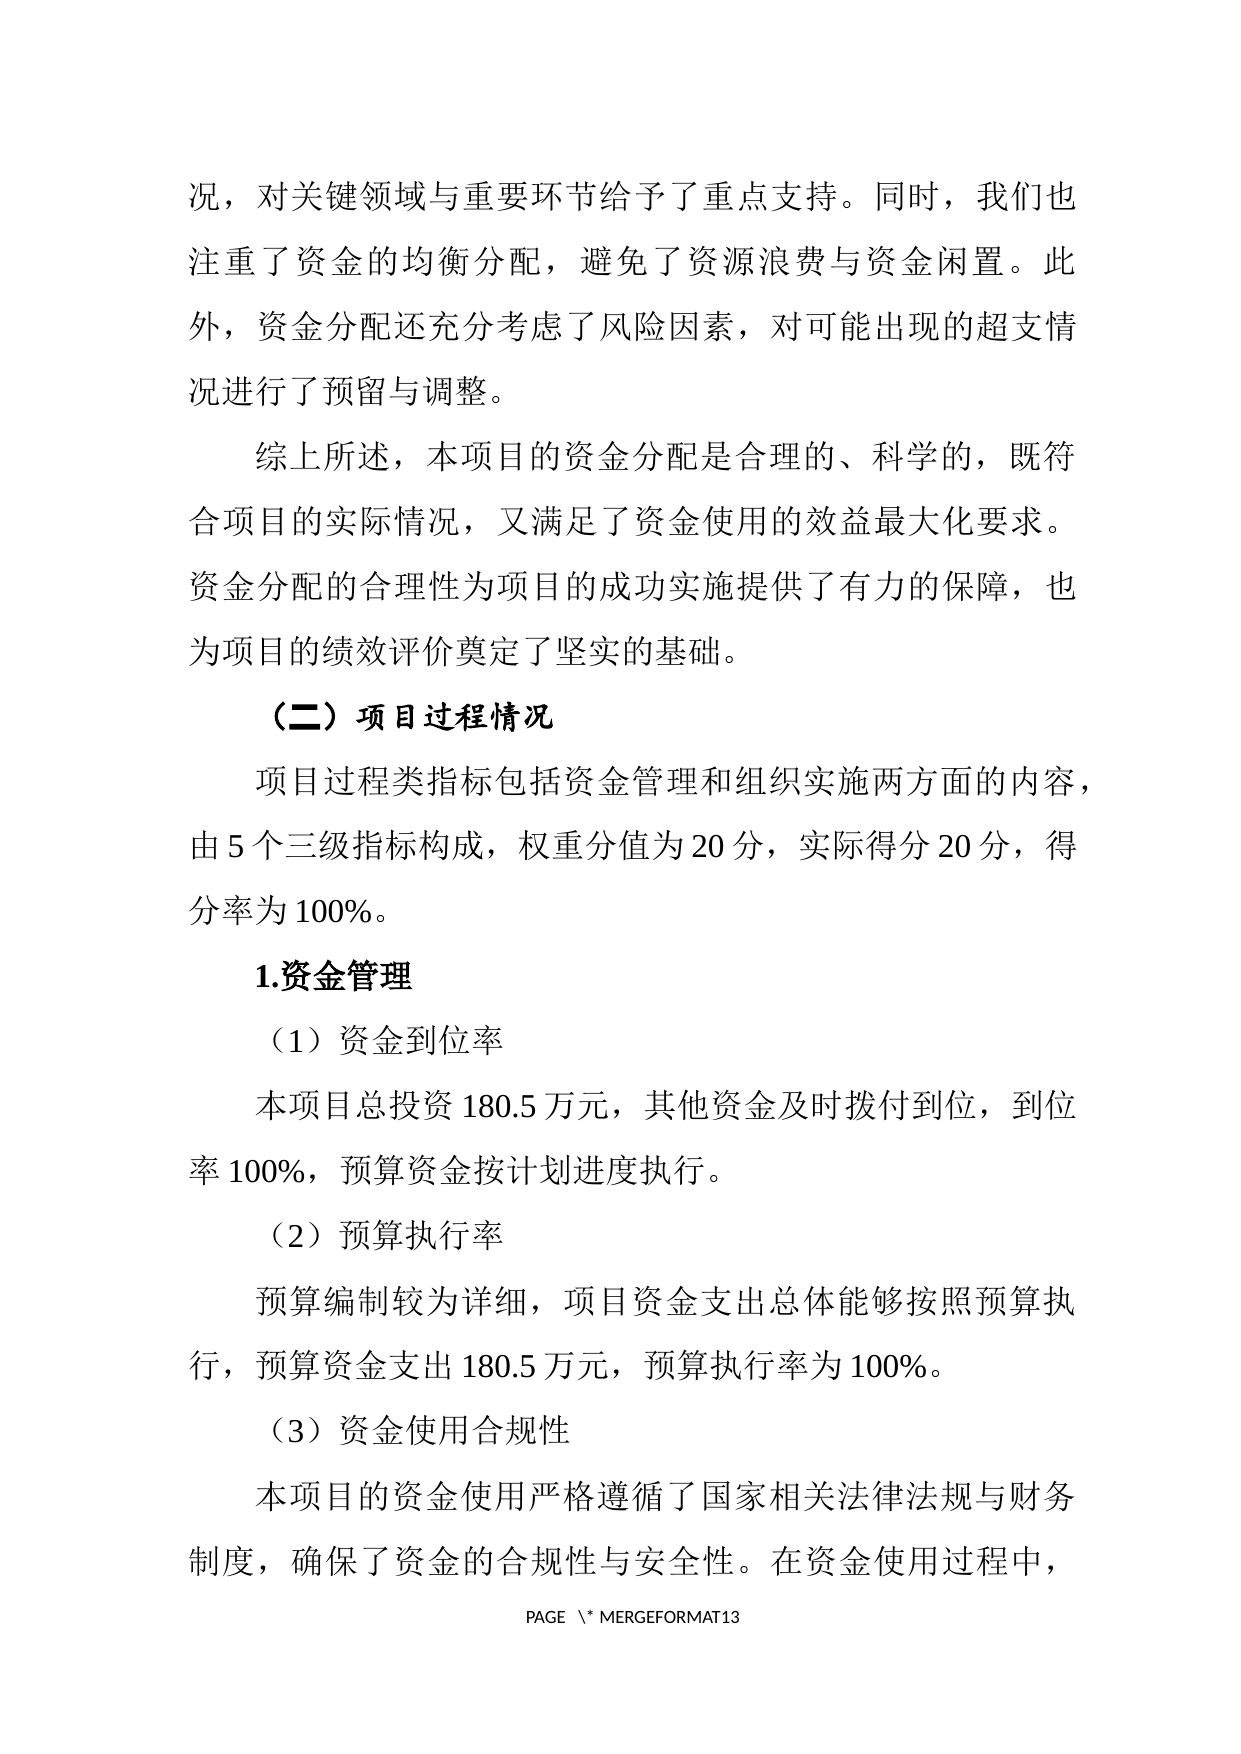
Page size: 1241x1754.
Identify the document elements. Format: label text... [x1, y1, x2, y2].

text 本项目总投资180.5万元，其他资金及时拨付到位，到位率100%，预算资金按计划进度执行。 [187, 1072, 1078, 1202]
text 项目过程类指标包括资金管理和组织实施两方面的内容，由5个三级指标构成，权重分值为20分，实际得分20分，得分率为100%。 [187, 747, 1078, 942]
text （3）资金使用合规性 [187, 1397, 1078, 1462]
text （2）预算执行率 [187, 1202, 1078, 1267]
text 综上所述，本项目的资金分配是合理的、科学的，既符合项目的实际情况，又满足了资金使用的效益最大化要求。资金分配的合理性为项目的成功实施提供了有力的保障，也为项目的绩效评价奠定了坚实的基础。 [187, 422, 1078, 682]
title 项目过程情况 [187, 682, 1078, 747]
text 预算编制较为详细，项目资金支出总体能够按照预算执行，预算资金支出180.5万元，预算执行率为100%。 [187, 1267, 1078, 1397]
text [187, 162, 1078, 422]
text 1.资金管理 [187, 942, 1078, 1007]
text （1）资金到位率 [187, 1007, 1078, 1072]
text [187, 1462, 1078, 1592]
